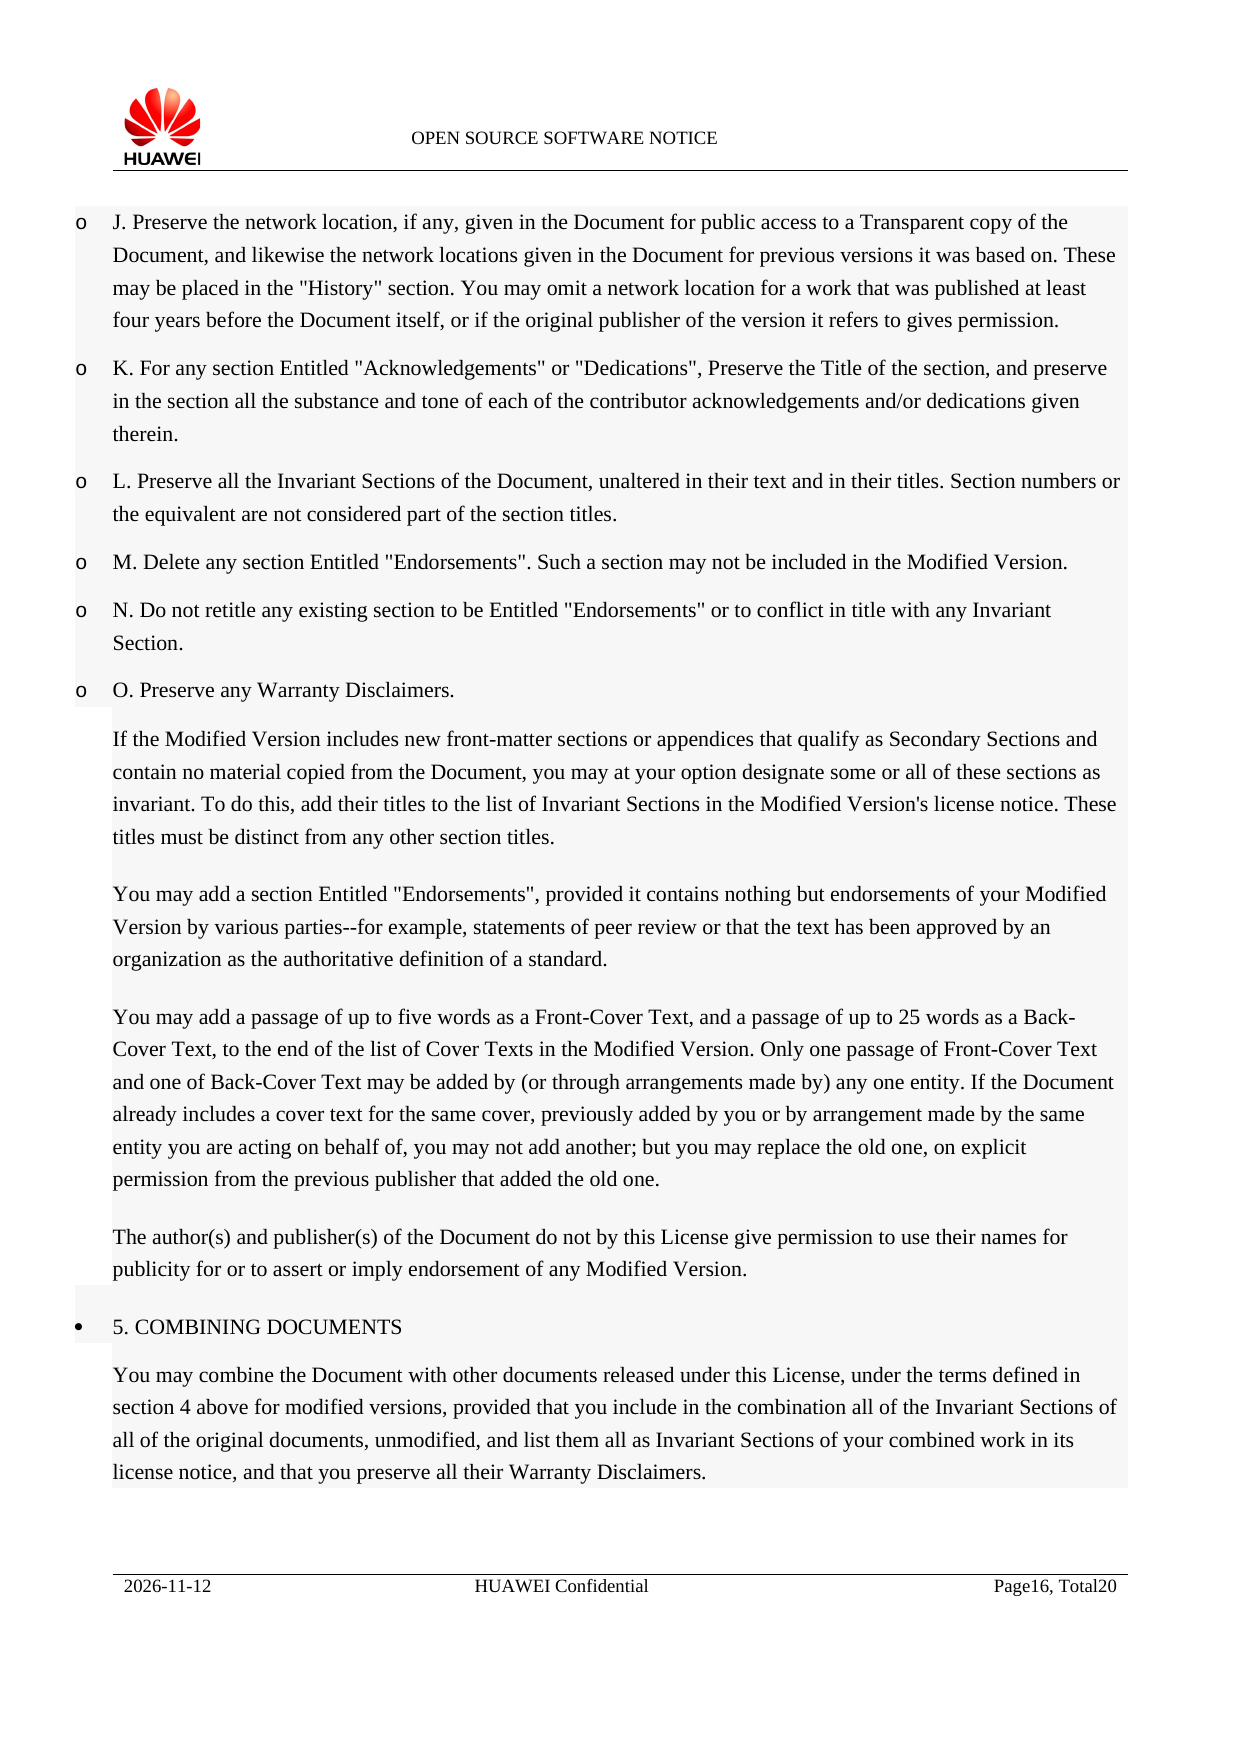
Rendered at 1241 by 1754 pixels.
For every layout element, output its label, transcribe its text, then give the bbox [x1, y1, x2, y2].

list 5. COMBINING DOCUMENTS [75, 1310, 1128, 1343]
list K. For any section Entitled "Acknowledgements" or "Dedications", Preserve the Title of the section, and preserve in the section all the substance and tone of each of the contributor acknowledgements and/or dedications given therein. [75, 352, 1128, 449]
picture [124, 88, 201, 165]
list L. Preserve all the Invariant Sections of the Document, unaltered in their text and in their titles. Section numbers or the equivalent are not considered part of the section titles. [75, 465, 1128, 530]
list M. Delete any section Entitled "Endorsements". Such a section may not be included in the Modified Version. [75, 546, 1128, 578]
list J. Preserve the network location, if any, given in the Document for public access to a Transparent copy of the Document, and likewise the network locations given in the Document for previous versions it was based on. These may be placed in the "History" section. You may omit a network location for a work that was published at least four years before the Document itself, or if the original publisher of the version it refers to gives permission. [75, 206, 1128, 336]
list N. Do not retitle any existing section to be Entitled "Endorsements" or to conflict in title with any Invariant Section. [75, 594, 1128, 659]
text You may add a passage of up to five words as a Front-Cover Text, and a passage of up to 25 words as a Back-Cover Text, to the end of the list of Cover Texts in the Modified Version. Only one passage of Front-Cover Text and one of Back-Cover Text may be added by (or through arrangements made by) any one entity. If the Document already includes a cover text for the same cover, previously added by you or by arrangement made by the same entity you are acting on behalf of, you may not add another; but you may replace the old one, on explicit permission from the previous publisher that added the old one. [112, 1000, 1128, 1195]
list O. Preserve any Warranty Disclaimers. [75, 674, 1128, 707]
text You may add a section Entitled "Endorsements", provided it contains nothing but endorsements of your Modified Version by various parties--for example, statements of peer review or that the text has been approved by an organization as the authoritative definition of a standard. [112, 878, 1128, 975]
text You may combine the Document with other documents released under this License, under the terms defined in section 4 above for modified versions, provided that you include in the combination all of the Invariant Sections of all of the original documents, unmodified, and list them all as Invariant Sections of your combined work in its license notice, and that you preserve all their Warranty Disclaimers. [112, 1358, 1128, 1488]
text If the Modified Version includes new front-matter sections or appendices that qualify as Secondary Sections and contain no material copied from the Document, you may at your option designate some or all of these sections as invariant. To do this, add their titles to the list of Invariant Sections in the Modified Version's license notice. These titles must be distinct from any other section titles. [112, 723, 1128, 853]
text The author(s) and publisher(s) of the Document do not by this License give permission to use their names for publicity for or to assert or imply endorsement of any Modified Version. [112, 1220, 1128, 1285]
